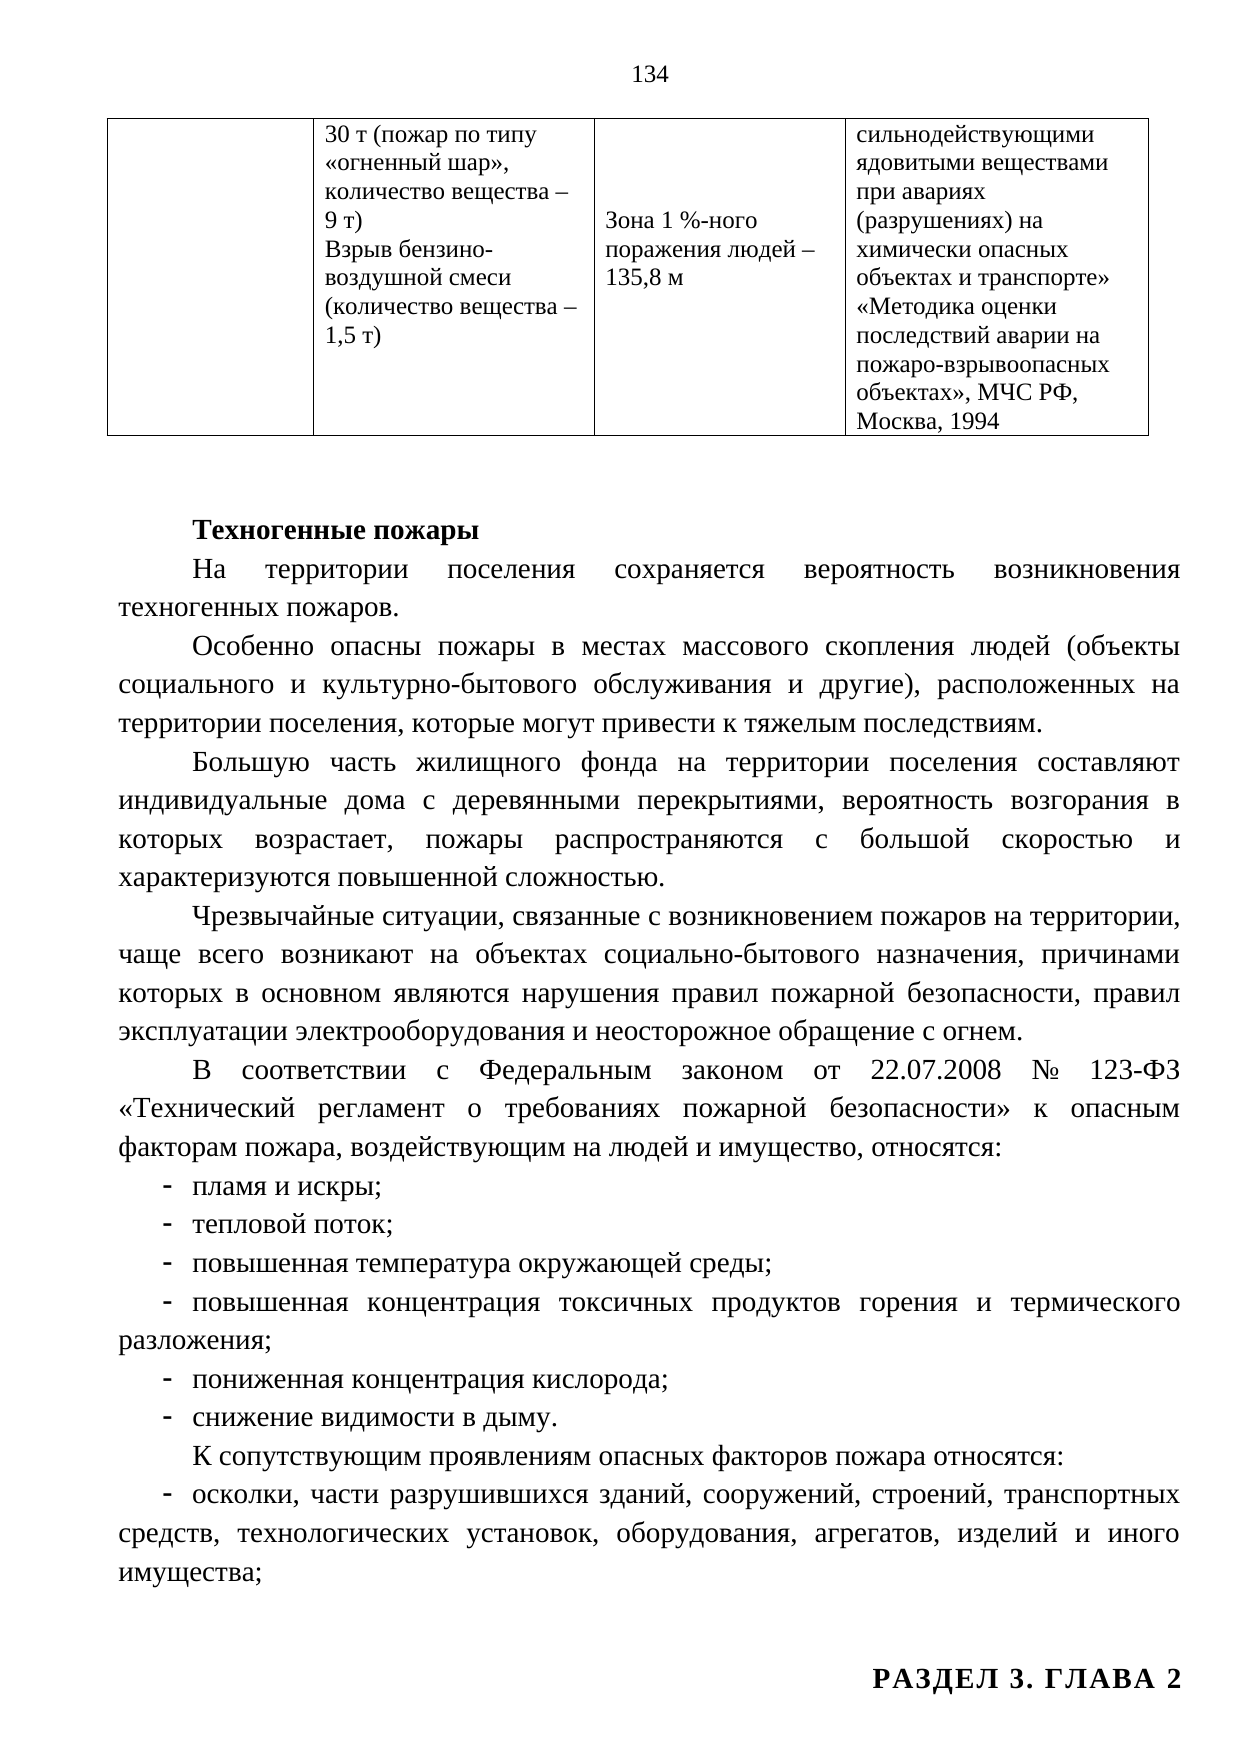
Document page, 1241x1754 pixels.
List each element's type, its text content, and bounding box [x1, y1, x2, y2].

text На территории поселения сохраняется вероятность возникновения техногенных пожаров. [118, 551, 1181, 623]
text Техногенные пожары [118, 512, 1181, 546]
list повышенная температура окружающей среды; [118, 1245, 1181, 1279]
text К сопутствующим проявлениям опасных факторов пожара относятся: [118, 1438, 1181, 1472]
list повышенная концентрация токсичных продуктов горения и термического разложения; [118, 1284, 1181, 1356]
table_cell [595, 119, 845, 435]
text Особенно опасны пожары в местах массового скопления людей (объекты социального и культурно-бытового обслуживания и другие), расположенных на территории поселения, которые могут привести к тяжелым последствиям. [118, 628, 1181, 739]
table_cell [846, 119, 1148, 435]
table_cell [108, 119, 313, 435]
text Чрезвычайные ситуации, связанные с возникновением пожаров на территории, чаще всего возникают на объектах социально-бытового назначения, причинами которых в основном являются нарушения правил пожарной безопасности, правил эксплуатации электрооборудования и неосторожное обращение с огнем. [118, 898, 1181, 1047]
text В соответствии с Федеральным законом от 22.07.2008 № 123-ФЗ «Технический регламент о требованиях пожарной безопасности» к опасным факторам пожара, воздействующим на людей и имущество, относятся: [118, 1052, 1181, 1163]
list пламя и искры; [118, 1168, 1181, 1201]
text Большую часть жилищного фонда на территории поселения составляют индивидуальные дома с деревянными перекрытиями, вероятность возгорания в которых возрастает, пожары распространяются с большой скоростью и характеризуются повышенной сложностью. [118, 744, 1181, 893]
list пониженная концентрация кислорода; [118, 1361, 1181, 1394]
list тепловой поток; [118, 1206, 1181, 1240]
list осколки, части разрушившихся зданий, сооружений, строений, транспортных средств, технологических установок, оборудования, агрегатов, изделий и иного имущества; [118, 1477, 1181, 1587]
list снижение видимости в дыму. [118, 1399, 1181, 1433]
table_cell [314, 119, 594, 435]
